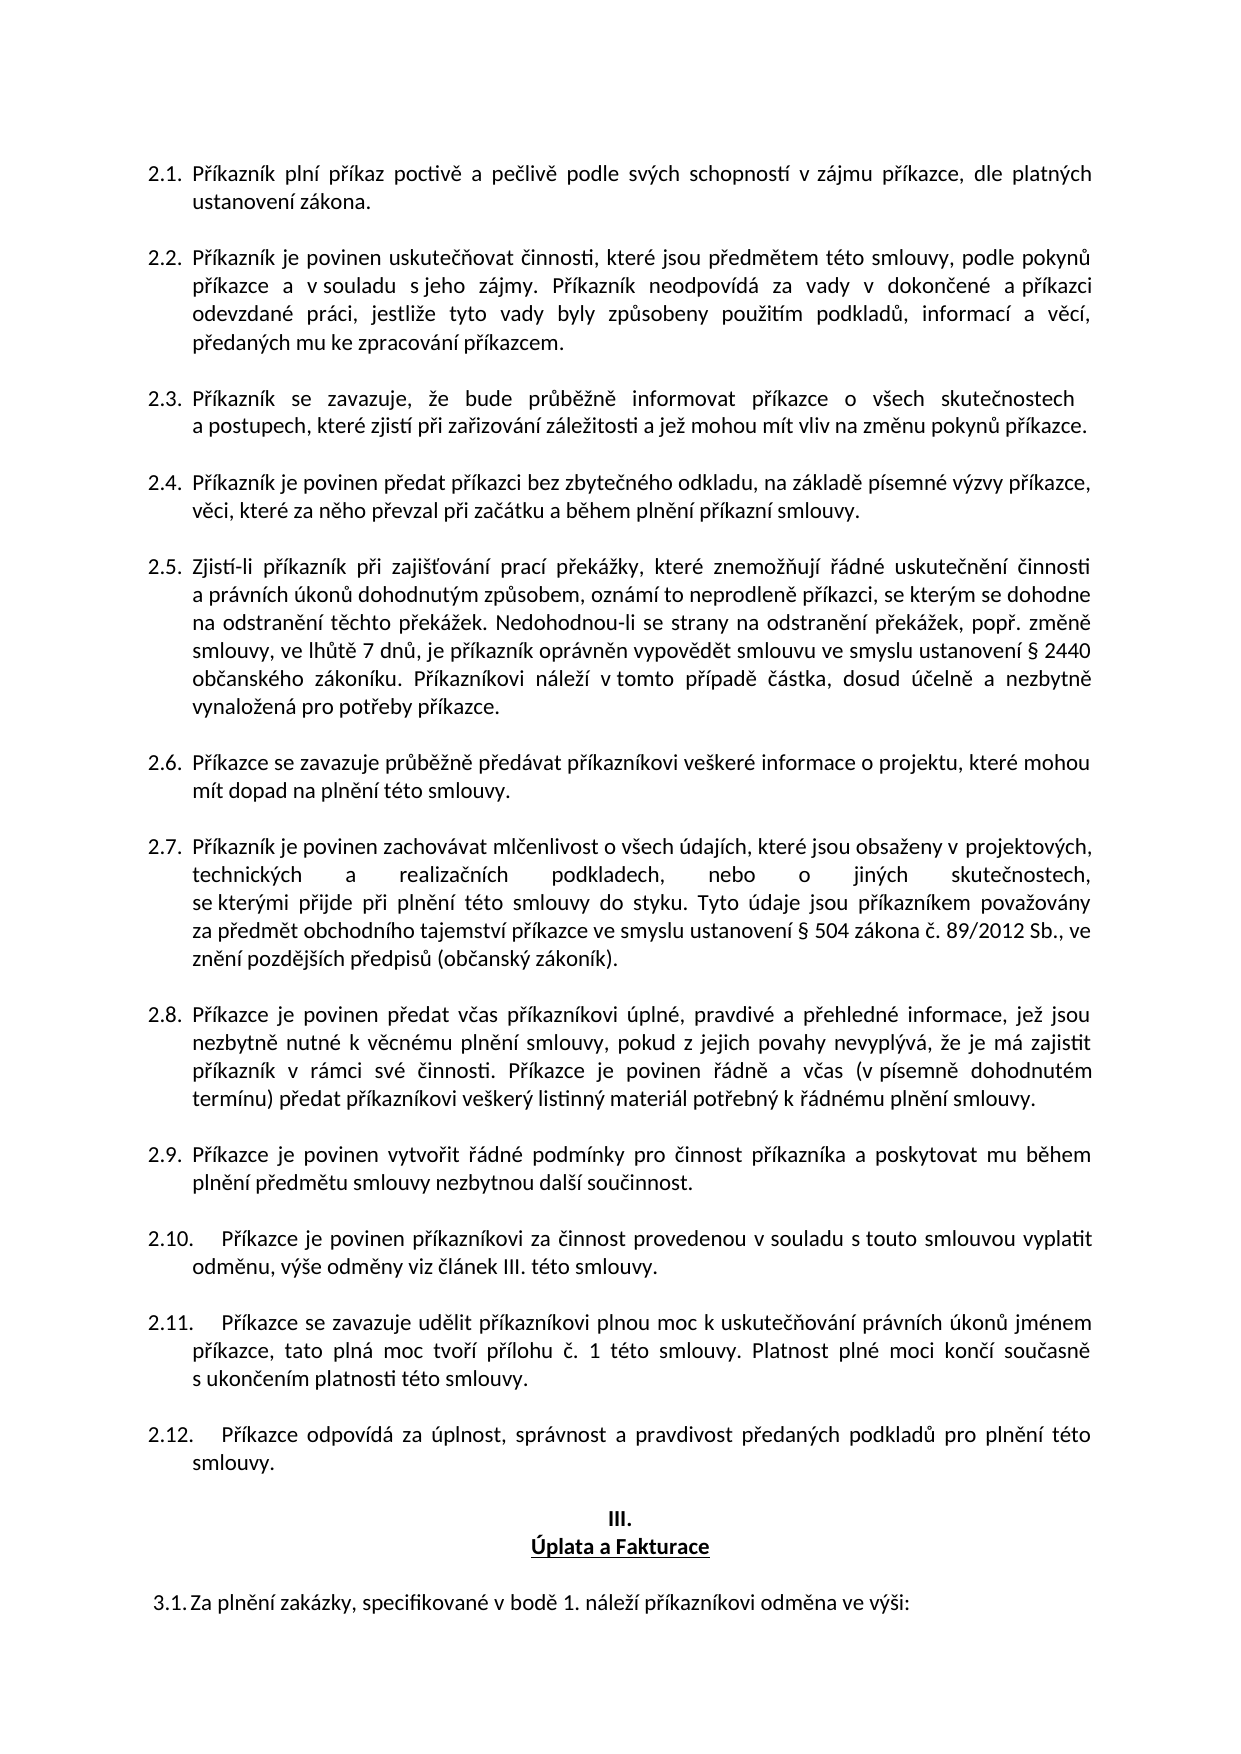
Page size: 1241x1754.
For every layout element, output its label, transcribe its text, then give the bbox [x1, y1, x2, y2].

list Příkazník je povinen předat příkazci bez zbytečného odkladu, na základě písemné výzvy příkazce, věci, které za něho převzal při začátku a během plnění příkazní smlouvy. [148, 468, 1092, 524]
subtitle Úplata a Fakturace [148, 1532, 1092, 1561]
list Zjistí-li příkazník při zajišťování prací překážky, které znemožňují řádné uskutečnění činnosti a právních úkonů dohodnutým způsobem, oznámí to neprodleně příkazci, se kterým se dohodne na odstranění těchto překážek. Nedohodnou-li se strany na odstranění překážek, popř. změně smlouvy, ve lhůtě 7 dnů, je příkazník oprávněn vypovědět smlouvu ve smyslu ustanovení § 2440 občanského zákoníku. Příkazníkovi náleží v tomto případě částka, dosud účelně a nezbytně vynaložená pro potřeby příkazce. [148, 552, 1092, 720]
list Příkazník plní příkaz poctivě a pečlivě podle svých schopností v zájmu příkazce, dle platných ustanovení zákona. [148, 159, 1092, 216]
list Příkazník je povinen zachovávat mlčenlivost o všech údajích, které jsou obsaženy v projektových, technických a realizačních podkladech, nebo o jiných skutečnostech, se kterými přijde při plnění této smlouvy do styku. Tyto údaje jsou příkazníkem považovány za předmět obchodního tajemství příkazce ve smyslu ustanovení § 504 zákona č. 89/2012 Sb., ve znění pozdějších předpisů (občanský zákoník). [148, 832, 1092, 972]
list Příkazce je povinen příkazníkovi za činnost provedenou v souladu s touto smlouvou vyplatit odměnu, výše odměny viz článek III. této smlouvy. [148, 1224, 1092, 1280]
list Příkazce je povinen vytvořit řádné podmínky pro činnost příkazníka a poskytovat mu během plnění předmětu smlouvy nezbytnou další součinnost. [148, 1140, 1092, 1196]
list Za plnění zakázky, specifikované v bodě 1. náleží příkazníkovi odměna ve výši: [153, 1588, 1092, 1617]
list Příkazník se zavazuje, že bude průběžně informovat příkazce o všech skutečnostech a postupech, které zjistí při zařizování záležitosti a jež mohou mít vliv na změnu pokynů příkazce. [148, 384, 1092, 440]
list Příkazce se zavazuje udělit příkazníkovi plnou moc k uskutečňování právních úkonů jménem příkazce, tato plná moc tvoří přílohu č. 1 této smlouvy. Platnost plné moci končí současně s ukončením platnosti této smlouvy. [148, 1308, 1092, 1392]
list Příkazník je povinen uskutečňovat činnosti, které jsou předmětem této smlouvy, podle pokynů příkazce a v souladu s jeho zájmy. Příkazník neodpovídá za vady v dokončené a příkazci odevzdané práci, jestliže tyto vady byly způsobeny použitím podkladů, informací a věcí, předaných mu ke zpracování příkazcem. [148, 243, 1092, 356]
subtitle III. [148, 1504, 1092, 1532]
list Příkazce odpovídá za úplnost, správnost a pravdivost předaných podkladů pro plnění této smlouvy. [148, 1420, 1092, 1476]
list Příkazce se zavazuje průběžně předávat příkazníkovi veškeré informace o projektu, které mohou mít dopad na plnění této smlouvy. [148, 748, 1092, 804]
list Příkazce je povinen předat včas příkazníkovi úplné, pravdivé a přehledné informace, jež jsou nezbytně nutné k věcnému plnění smlouvy, pokud z jejich povahy nevyplývá, že je má zajistit příkazník v rámci své činnosti. Příkazce je povinen řádně a včas (v písemně dohodnutém termínu) předat příkazníkovi veškerý listinný materiál potřebný k řádnému plnění smlouvy. [148, 1000, 1092, 1112]
